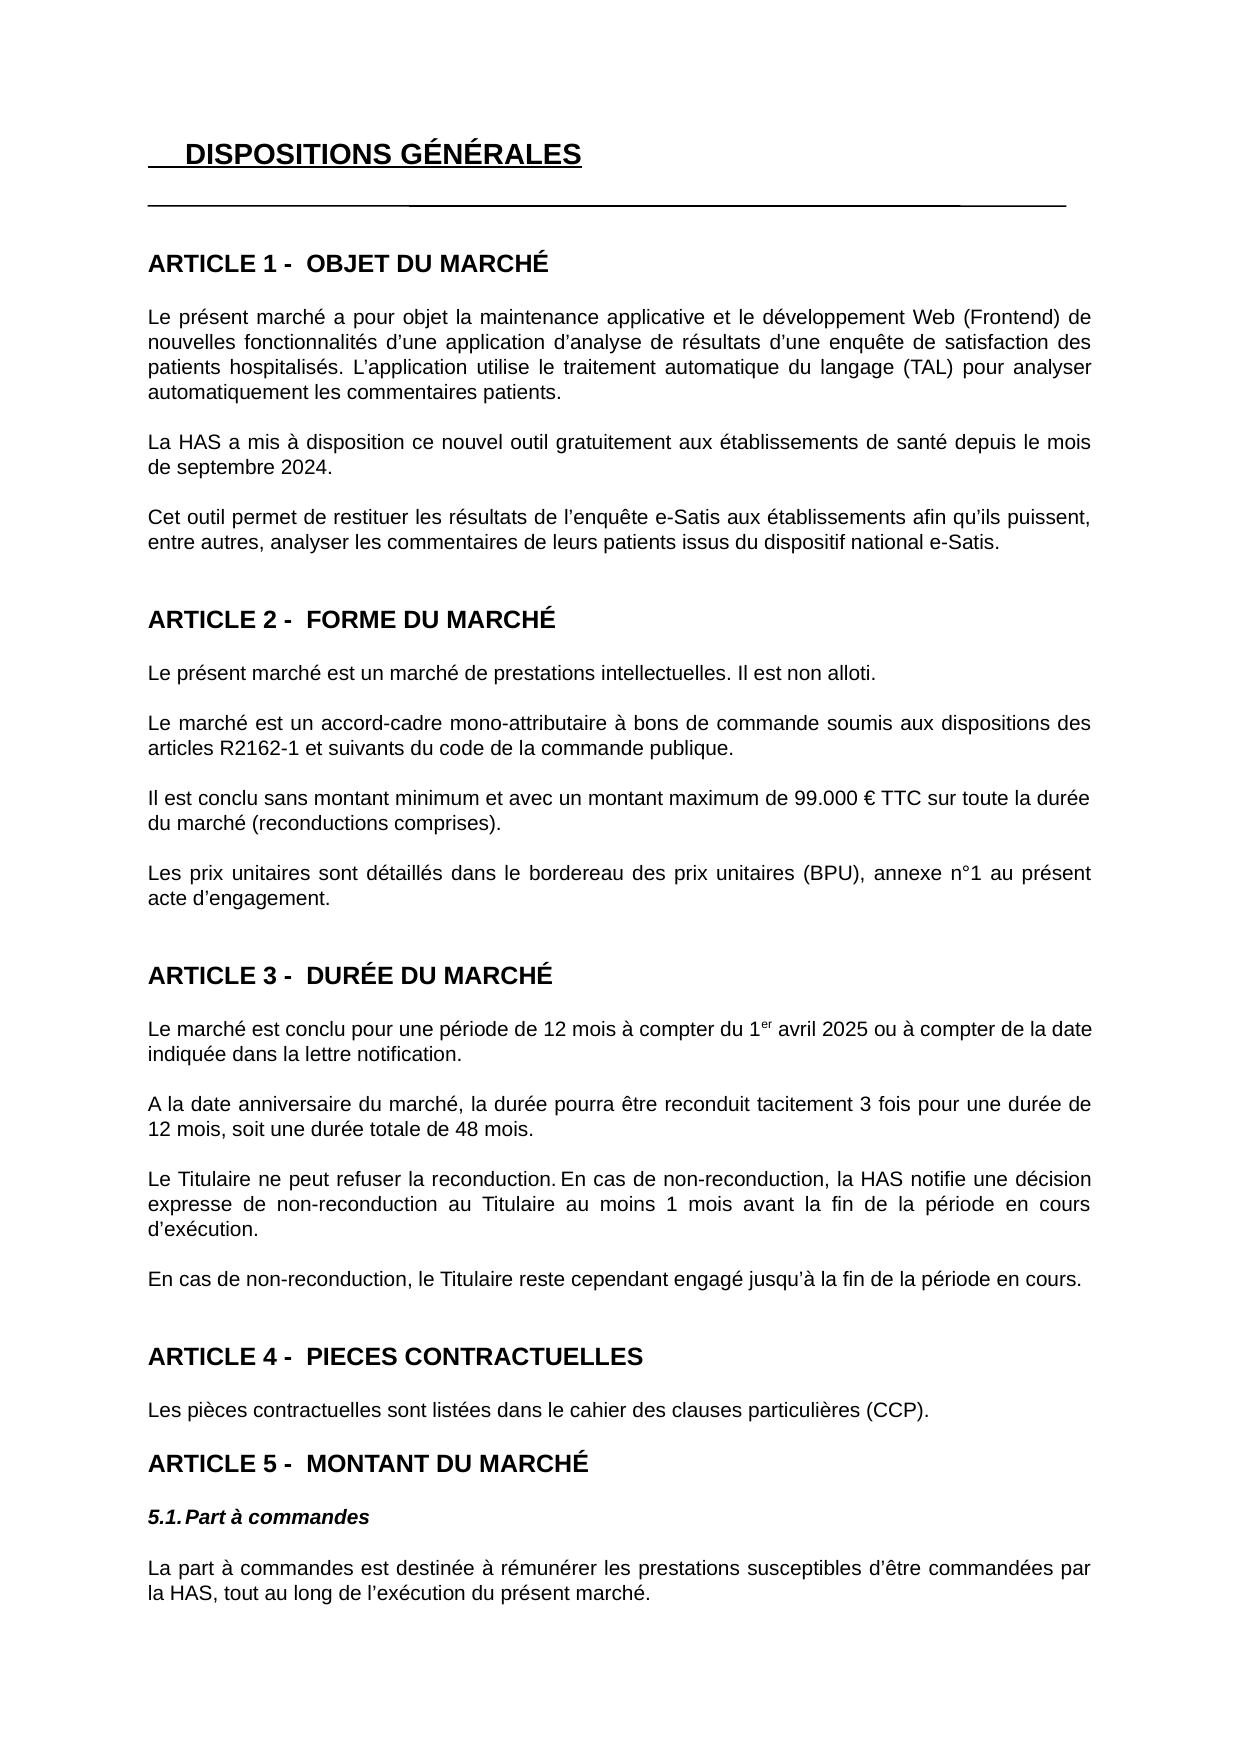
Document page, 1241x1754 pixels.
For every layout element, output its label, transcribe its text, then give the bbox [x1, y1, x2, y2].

subtitle MONTANT DU MARCHÉ [148, 1448, 1093, 1477]
text Le présent marché a pour objet la maintenance applicative et le développement Web (Frontend) de nouvelles fonctionnalités d’une application d’analyse de résultats d’une enquête de satisfaction des patients hospitalisés. L’application utilise le traitement automatique du langage (TAL) pour analyser automatiquement les commentaires patients. [148, 304, 1093, 404]
subtitle PIECES CONTRACTUELLES [148, 1342, 1093, 1370]
text La part à commandes est destinée à rémunérer les prestations susceptibles d’être commandées par la HAS, tout au long de l’exécution du présent marché. [148, 1555, 1093, 1605]
text Les pièces contractuelles sont listées dans le cahier des clauses particulières (CCP). [148, 1398, 1093, 1422]
text Cet outil permet de restituer les résultats de l’enquête e-Satis aux établissements afin qu’ils puissent, entre autres, analyser les commentaires de leurs patients issus du dispositif national e-Satis. [148, 504, 1093, 554]
text Le marché est un accord-cadre mono-attributaire à bons de commande soumis aux dispositions des articles R2162-1 et suivants du code de la commande publique. [148, 711, 1093, 761]
text Les prix unitaires sont détaillés dans le bordereau des prix unitaires (BPU), annexe n°1 au présent acte d’engagement. [148, 861, 1093, 911]
subtitle FORME DU MARCHÉ [148, 604, 1093, 633]
text En cas de non-reconduction, le Titulaire reste cependant engagé jusqu’à la fin de la période en cours. [148, 1267, 1093, 1292]
subtitle OBJET DU MARCHÉ [148, 248, 1093, 277]
text Le Titulaire ne peut refuser la reconduction. En cas de non-reconduction, la HAS notifie une décision expresse de non-reconduction au Titulaire au moins 1 mois avant la fin de la période en cours d’exécution. [148, 1167, 1093, 1242]
text Le présent marché est un marché de prestations intellectuelles. Il est non alloti. [148, 661, 1093, 686]
text A la date anniversaire du marché, la durée pourra être reconduit tacitement 3 fois pour une durée de 12 mois, soit une durée totale de 48 mois. [148, 1092, 1093, 1142]
subtitle Part à commandes [148, 1504, 1093, 1528]
subtitle DURÉE DU MARCHÉ [148, 961, 1093, 989]
text Le marché est conclu pour une période de 12 mois à compter du 1er avril 2025 ou à compter de la date indiquée dans la lettre notification. [148, 1017, 1093, 1067]
text La HAS a mis à disposition ce nouvel outil gratuitement aux établissements de santé depuis le mois de septembre 2024. [148, 429, 1093, 479]
subtitle DISPOSITIONS GÉNÉRALES [148, 137, 1093, 171]
text Il est conclu sans montant minimum et avec un montant maximum de 99.000 € TTC sur toute la durée du marché (reconductions comprises). [148, 786, 1093, 836]
